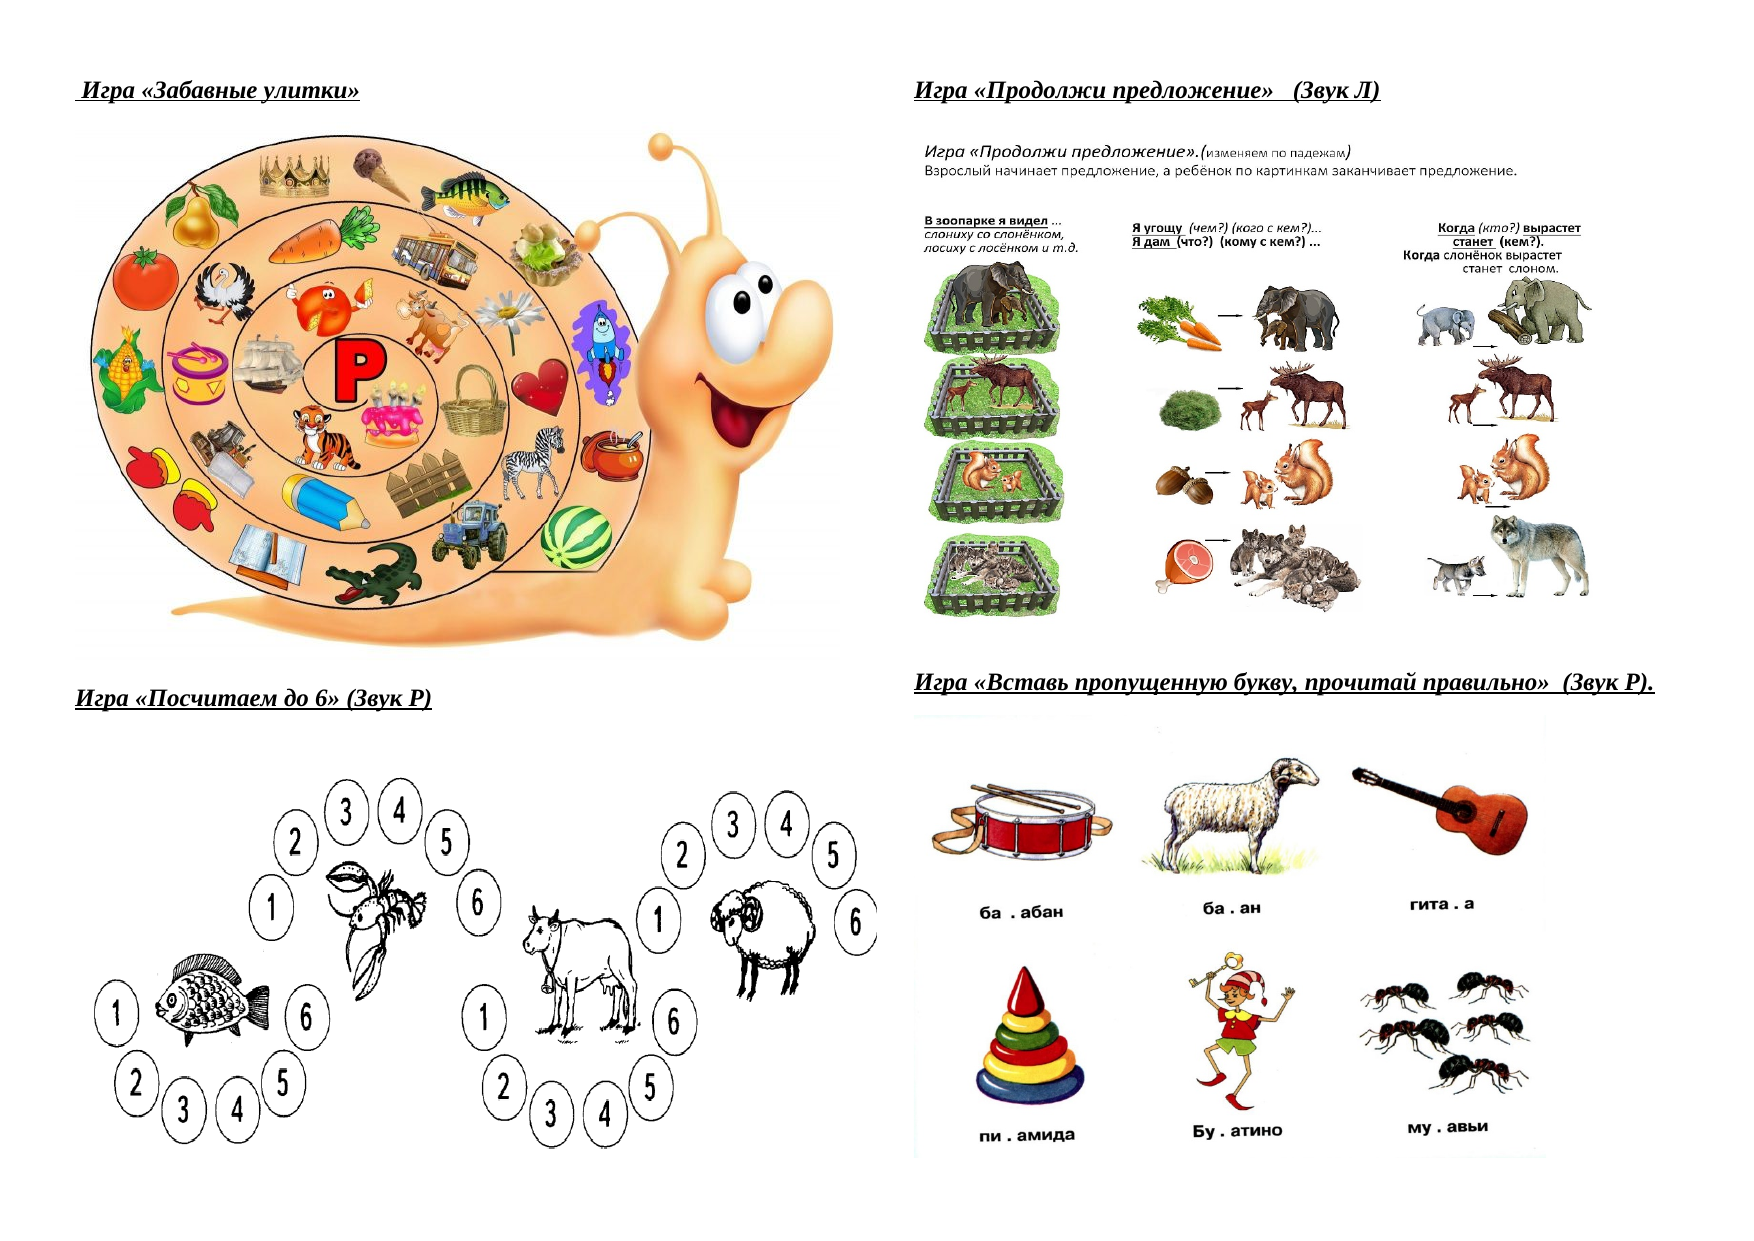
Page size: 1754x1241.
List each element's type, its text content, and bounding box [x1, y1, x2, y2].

picture [75, 122, 840, 665]
text Игра «Вставь пропущенную букву, прочитай правильно» (Звук Р). [914, 667, 1679, 696]
picture [913, 122, 1607, 649]
text Игра «Забавные улитки» [75, 75, 840, 104]
picture [75, 777, 877, 1156]
picture [913, 715, 1547, 1158]
text Игра «Посчитаем до 6» (Звук Р) [75, 683, 840, 712]
text Игра «Продолжи предложение» (Звук Л) [914, 75, 1679, 104]
